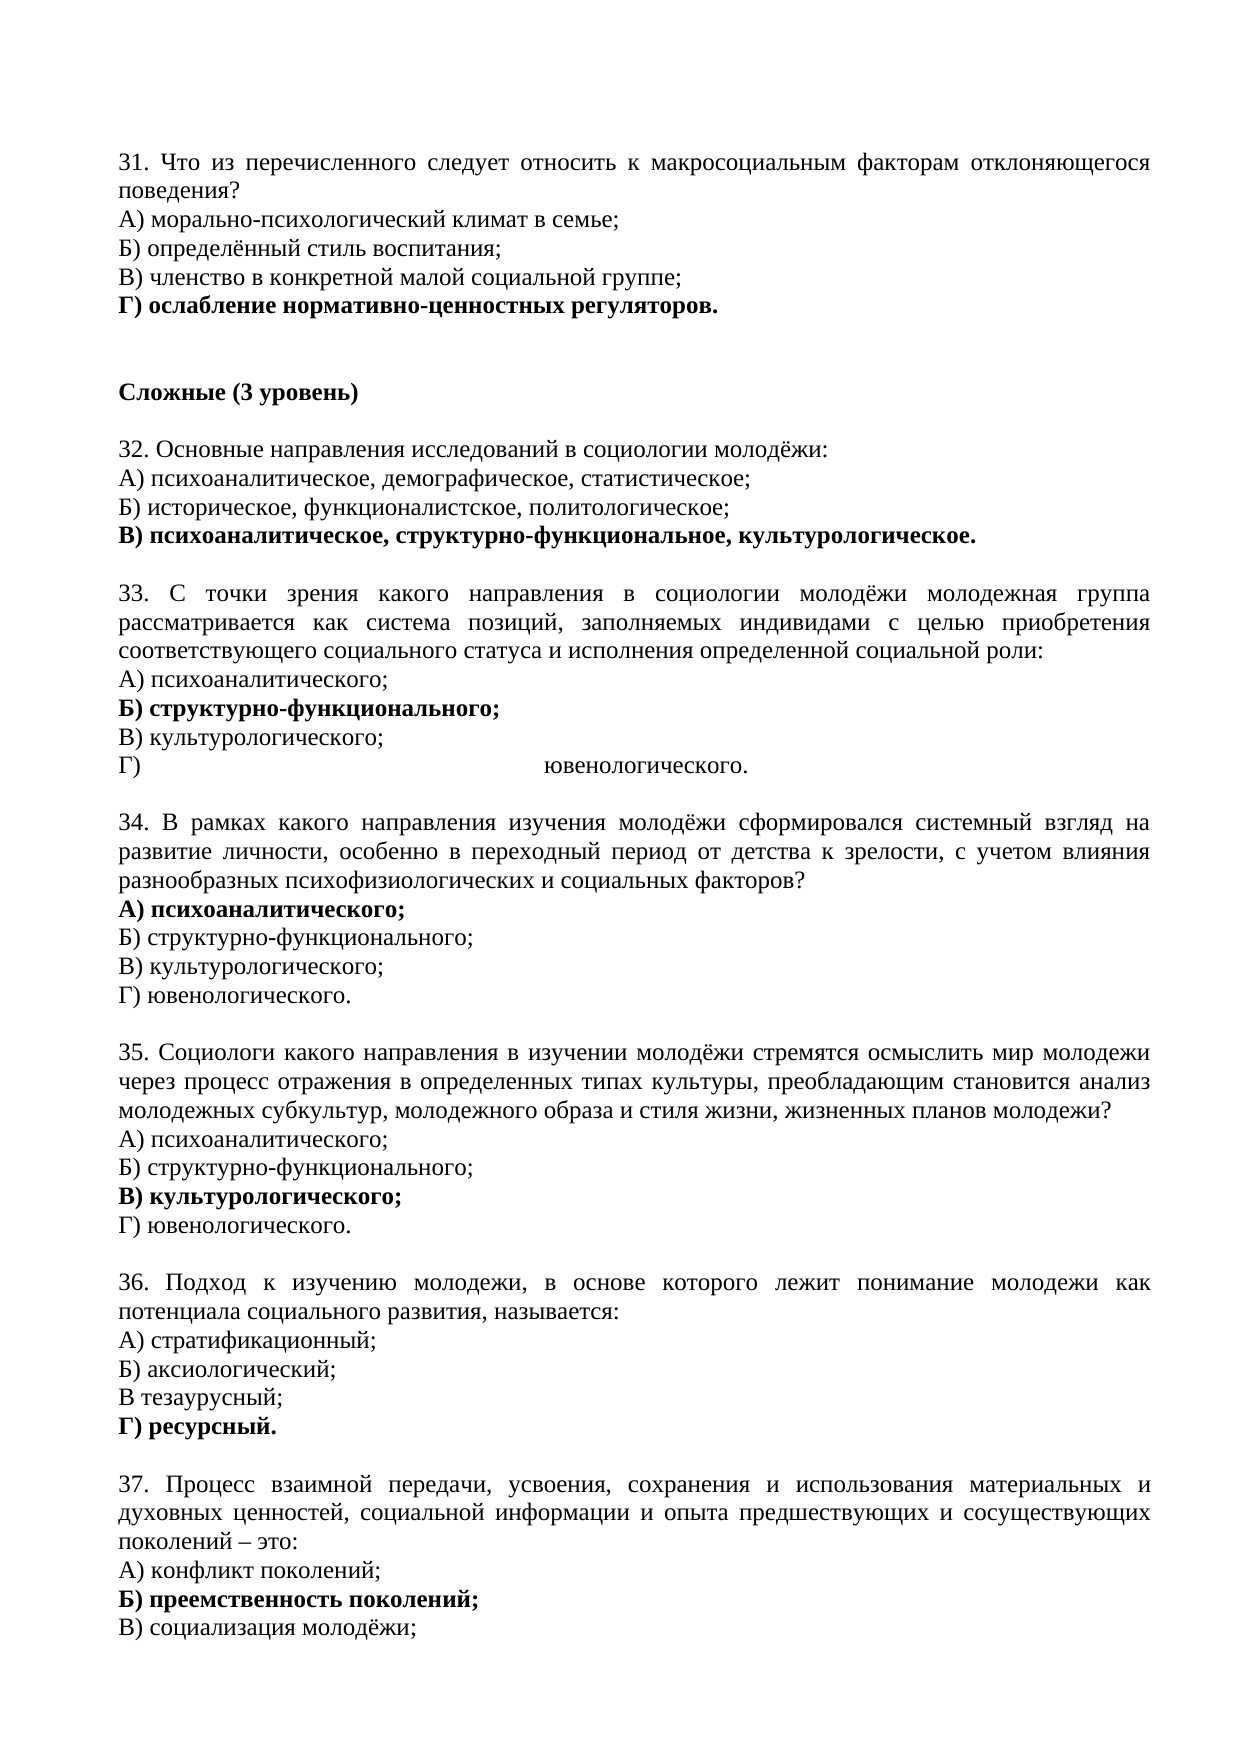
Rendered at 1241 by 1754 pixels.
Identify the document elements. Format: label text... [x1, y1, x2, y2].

text В) членство в конкретной малой социальной группе; [118, 262, 1152, 291]
text Б) структурно-функционального; [118, 1152, 1152, 1181]
text А) конфликт поколений; [118, 1555, 1152, 1584]
text А) психоаналитического; [118, 664, 1152, 693]
text В) социализация молодёжи; [118, 1612, 1152, 1641]
text 35. Социологи какого направления в изучении молодёжи стремятся осмыслить мир молодежи через процесс отражения в определенных типах культуры, преобладающим становится анализ молодежных субкультур, молодежного образа и стиля жизни, жизненных планов молодежи? [118, 1037, 1152, 1124]
text Б) структурно-функционального; [118, 693, 1152, 722]
text А) психоаналитического; [118, 1124, 1152, 1152]
text Г) ювенологического. [118, 980, 1152, 1009]
text 32. Основные направления исследований в социологии молодёжи: [118, 434, 1152, 463]
text Г) ресурсный. [118, 1411, 1152, 1440]
text Г) ювенологического. [118, 1210, 1152, 1239]
text Б) определённый стиль воспитания; [118, 233, 1152, 262]
text 34. В рамках какого направления изучения молодёжи сформировался системный взгляд на развитие личности, особенно в переходный период от детства к зрелости, с учетом влияния разнообразных психофизиологических и социальных факторов? [118, 807, 1152, 894]
text Б) преемственность поколений; [118, 1584, 1152, 1612]
text А) психоаналитического; [118, 894, 1152, 922]
text А) психоаналитическое, демографическое, статистическое; [118, 463, 1152, 492]
text В) культурологического; [118, 951, 1152, 980]
text В тезаурусный; [118, 1382, 1152, 1411]
text 31. Что из перечисленного следует относить к макросоциальным факторам отклоняющегося поведения? [118, 147, 1152, 204]
text А) стратификационный; [118, 1325, 1152, 1354]
text 37. Процесс взаимной передачи, усвоения, сохранения и использования материальных и духовных ценностей, социальной информации и опыта предшествующих и сосуществующих поколений – это: [118, 1469, 1152, 1555]
text 33. С точки зрения какого направления в социологии молодёжи молодежная группа рассматривается как система позиций, заполняемых индивидами с целью приобретения соответствующего социального статуса и исполнения определенной социальной роли: [118, 578, 1152, 664]
text В) психоаналитическое, структурно-функциональное, культурологическое. [118, 521, 1152, 549]
text А) морально-психологический климат в семье; [118, 204, 1152, 233]
text Г) ювенологического. [118, 751, 1152, 807]
text Сложные (3 уровень) [118, 377, 1152, 406]
text Б) аксиологический; [118, 1354, 1152, 1382]
text Г) ослабление нормативно-ценностных регуляторов. [118, 291, 1152, 319]
text В) культурологического; [118, 722, 1152, 751]
text Б) историческое, функционалистское, политологическое; [118, 492, 1152, 521]
text В) культурологического; [118, 1181, 1152, 1210]
text Б) структурно-функционального; [118, 922, 1152, 951]
text 36. Подход к изучению молодежи, в основе которого лежит понимание молодежи как потенциала социального развития, называется: [118, 1267, 1152, 1325]
